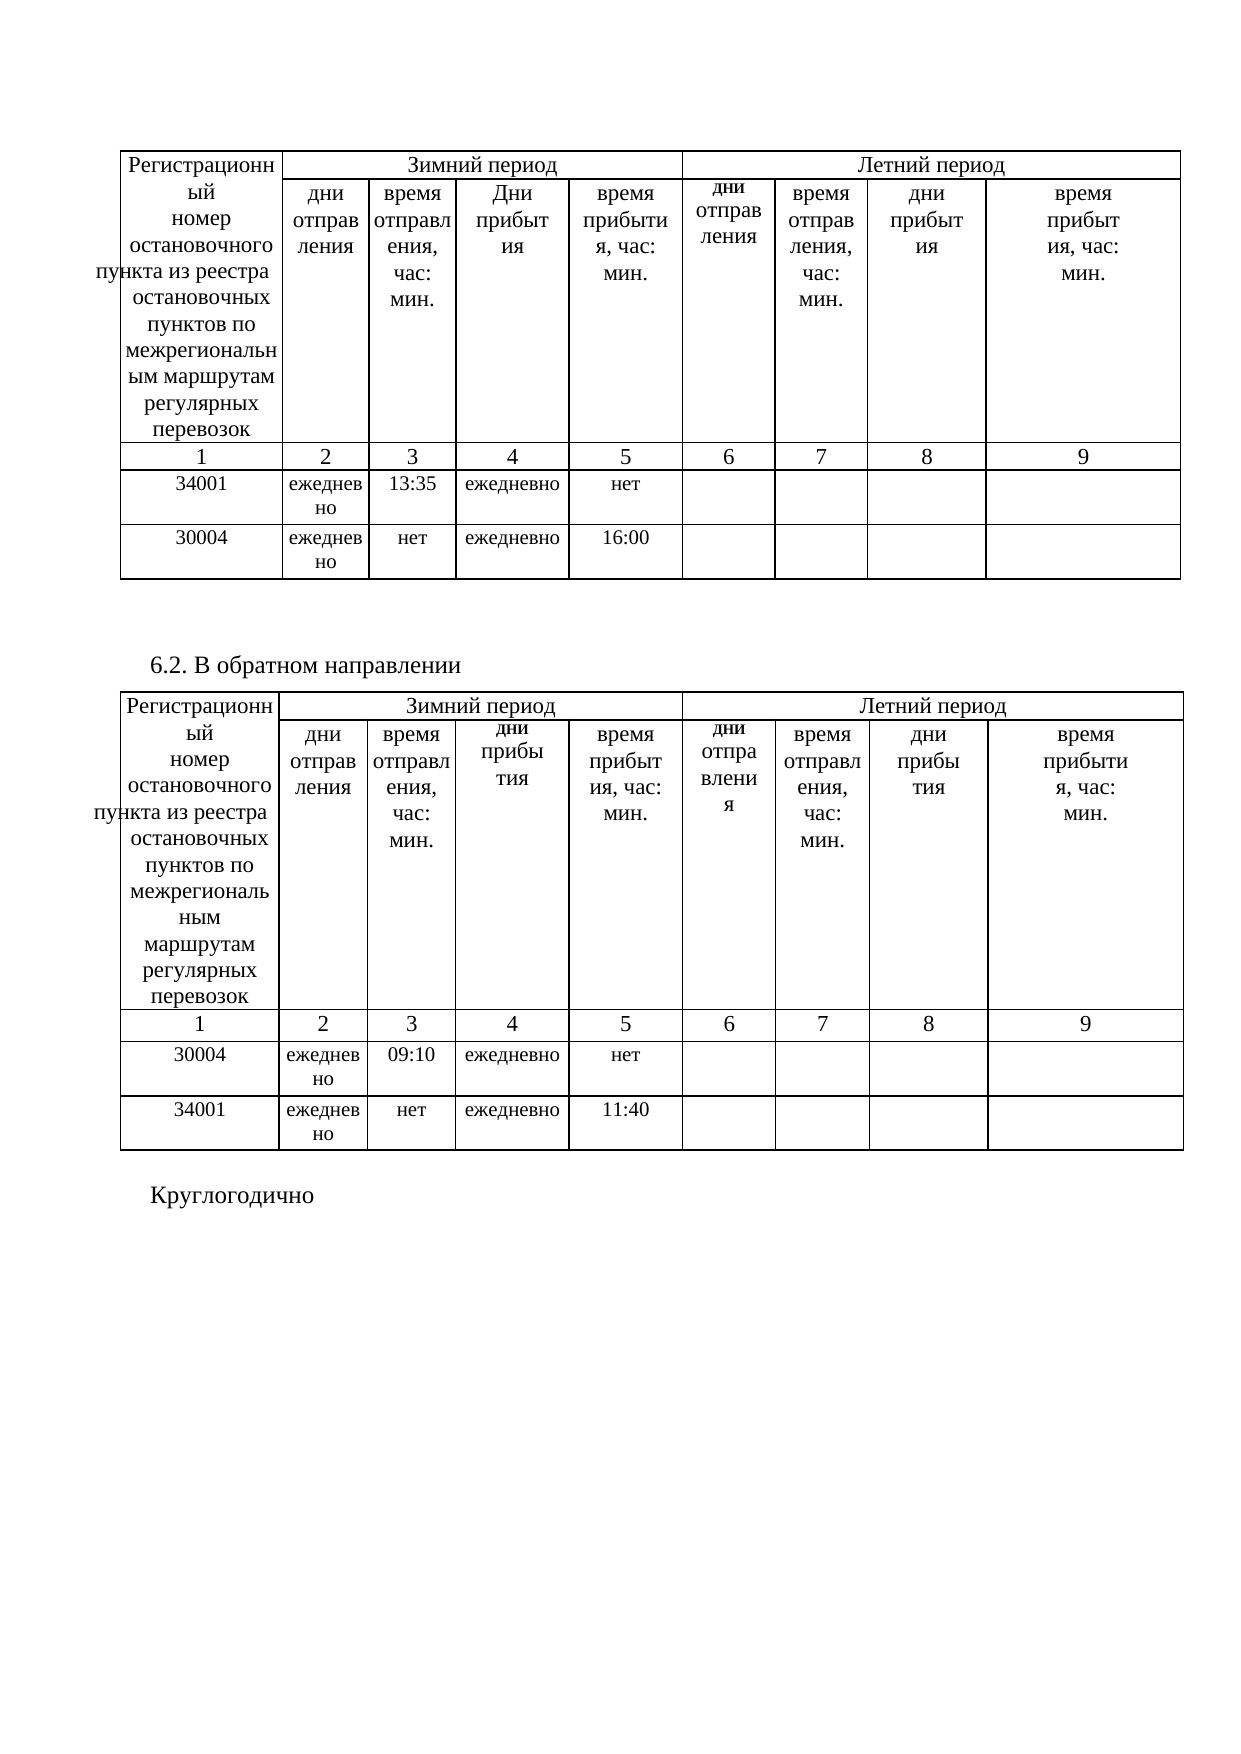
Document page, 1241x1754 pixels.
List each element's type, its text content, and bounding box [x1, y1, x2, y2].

table_cell 13:35 [370, 471, 455, 524]
table_cell время отправ ления, час: мин. [776, 180, 867, 441]
table_cell 1 [121, 443, 282, 469]
table_cell [870, 1097, 987, 1149]
table_cell дни прибыт ия [868, 180, 985, 441]
table_cell [776, 1097, 869, 1149]
table_cell время прибыт ия, час: мин. [987, 180, 1180, 441]
table_cell 11:40 [570, 1097, 682, 1149]
table_cell 3 [370, 443, 455, 469]
table_cell Дни прибыт ия [457, 180, 568, 441]
table_cell [987, 471, 1180, 524]
table_cell время отправл ения, час: мин. [368, 721, 455, 1009]
table_cell 1 [121, 1010, 278, 1041]
table_cell время отправл ения, час: мин. [776, 721, 869, 1009]
table_header Зимний период [283, 152, 682, 178]
table_cell ежедневно [457, 525, 568, 578]
table_cell 9 [989, 1010, 1183, 1041]
table_cell 34001 [121, 471, 282, 524]
table_cell ежедневно [280, 1097, 367, 1149]
table_cell [868, 525, 985, 578]
table_cell нет [570, 1042, 682, 1095]
table_cell 8 [870, 1010, 987, 1041]
table_cell 7 [776, 1010, 869, 1041]
table_cell 09:10 [368, 1042, 455, 1095]
table_cell [868, 471, 985, 524]
table_cell ежедневно [280, 1042, 367, 1095]
table_cell дни отправ ления [280, 721, 367, 1009]
table_cell нет [570, 471, 682, 524]
text Круглогодично [150, 1180, 1090, 1208]
table_cell 5 [570, 443, 682, 469]
text 6.2. В обратном направлении [150, 650, 1090, 678]
table_cell нет [368, 1097, 455, 1149]
table_header Летний период [683, 152, 1180, 178]
table_cell 7 [776, 443, 867, 469]
table_cell [683, 1042, 775, 1095]
table_cell 6 [683, 1010, 775, 1041]
table_cell ежедневно [283, 471, 368, 524]
table_cell ДНИ прибы тия [456, 721, 568, 1009]
table_cell [683, 1097, 775, 1149]
table_cell 4 [456, 1010, 568, 1041]
table_cell время прибыти я, час: мин. [570, 180, 682, 441]
table_cell 30004 [121, 1042, 278, 1095]
table_cell 16:00 [570, 525, 682, 578]
table_cell ежедневно [457, 471, 568, 524]
table_cell [989, 1097, 1183, 1149]
table_cell [989, 1042, 1183, 1095]
table_cell [776, 525, 867, 578]
table_cell дни прибы тия [870, 721, 987, 1009]
table_header Регистрационный номер остановочного пункта из реестра остановочных пунктов по межрегиональным маршрутам регулярных перевозок [121, 152, 282, 441]
table_cell время прибыт ия, час: мин. [570, 721, 682, 1009]
table_cell 30004 [121, 525, 282, 578]
table_cell 5 [570, 1010, 682, 1041]
table_cell [987, 525, 1180, 578]
table_cell 4 [457, 443, 568, 469]
table_cell 6 [683, 443, 774, 469]
table_header Регистрационный номер остановочного пункта из реестра остановочных пунктов по межрегиональным маршрутам регулярных перевозок [121, 693, 278, 1009]
table_cell [683, 471, 774, 524]
table_cell [870, 1042, 987, 1095]
table_cell 2 [280, 1010, 367, 1041]
table_cell дни отправ ления [283, 180, 368, 441]
table_cell 34001 [121, 1097, 278, 1149]
table_header Летний период [683, 693, 1183, 719]
table_cell ДНИ отправ ления [683, 180, 774, 441]
table_cell ежедневно [283, 525, 368, 578]
table_cell [776, 471, 867, 524]
table_cell [776, 1042, 869, 1095]
table_cell нет [370, 525, 455, 578]
table_header Зимний период [280, 693, 682, 719]
table_cell 8 [868, 443, 985, 469]
table_cell 3 [368, 1010, 455, 1041]
table_cell время отправл ения, час: мин. [370, 180, 455, 441]
table_cell ежедневно [456, 1042, 568, 1095]
table_cell ежедневно [456, 1097, 568, 1149]
table_cell ДНИ отпра влени я [683, 721, 775, 1009]
table_cell [683, 525, 774, 578]
table_cell время прибыти я, час: мин. [989, 721, 1183, 1009]
table_cell 9 [987, 443, 1180, 469]
table_cell 2 [283, 443, 368, 469]
